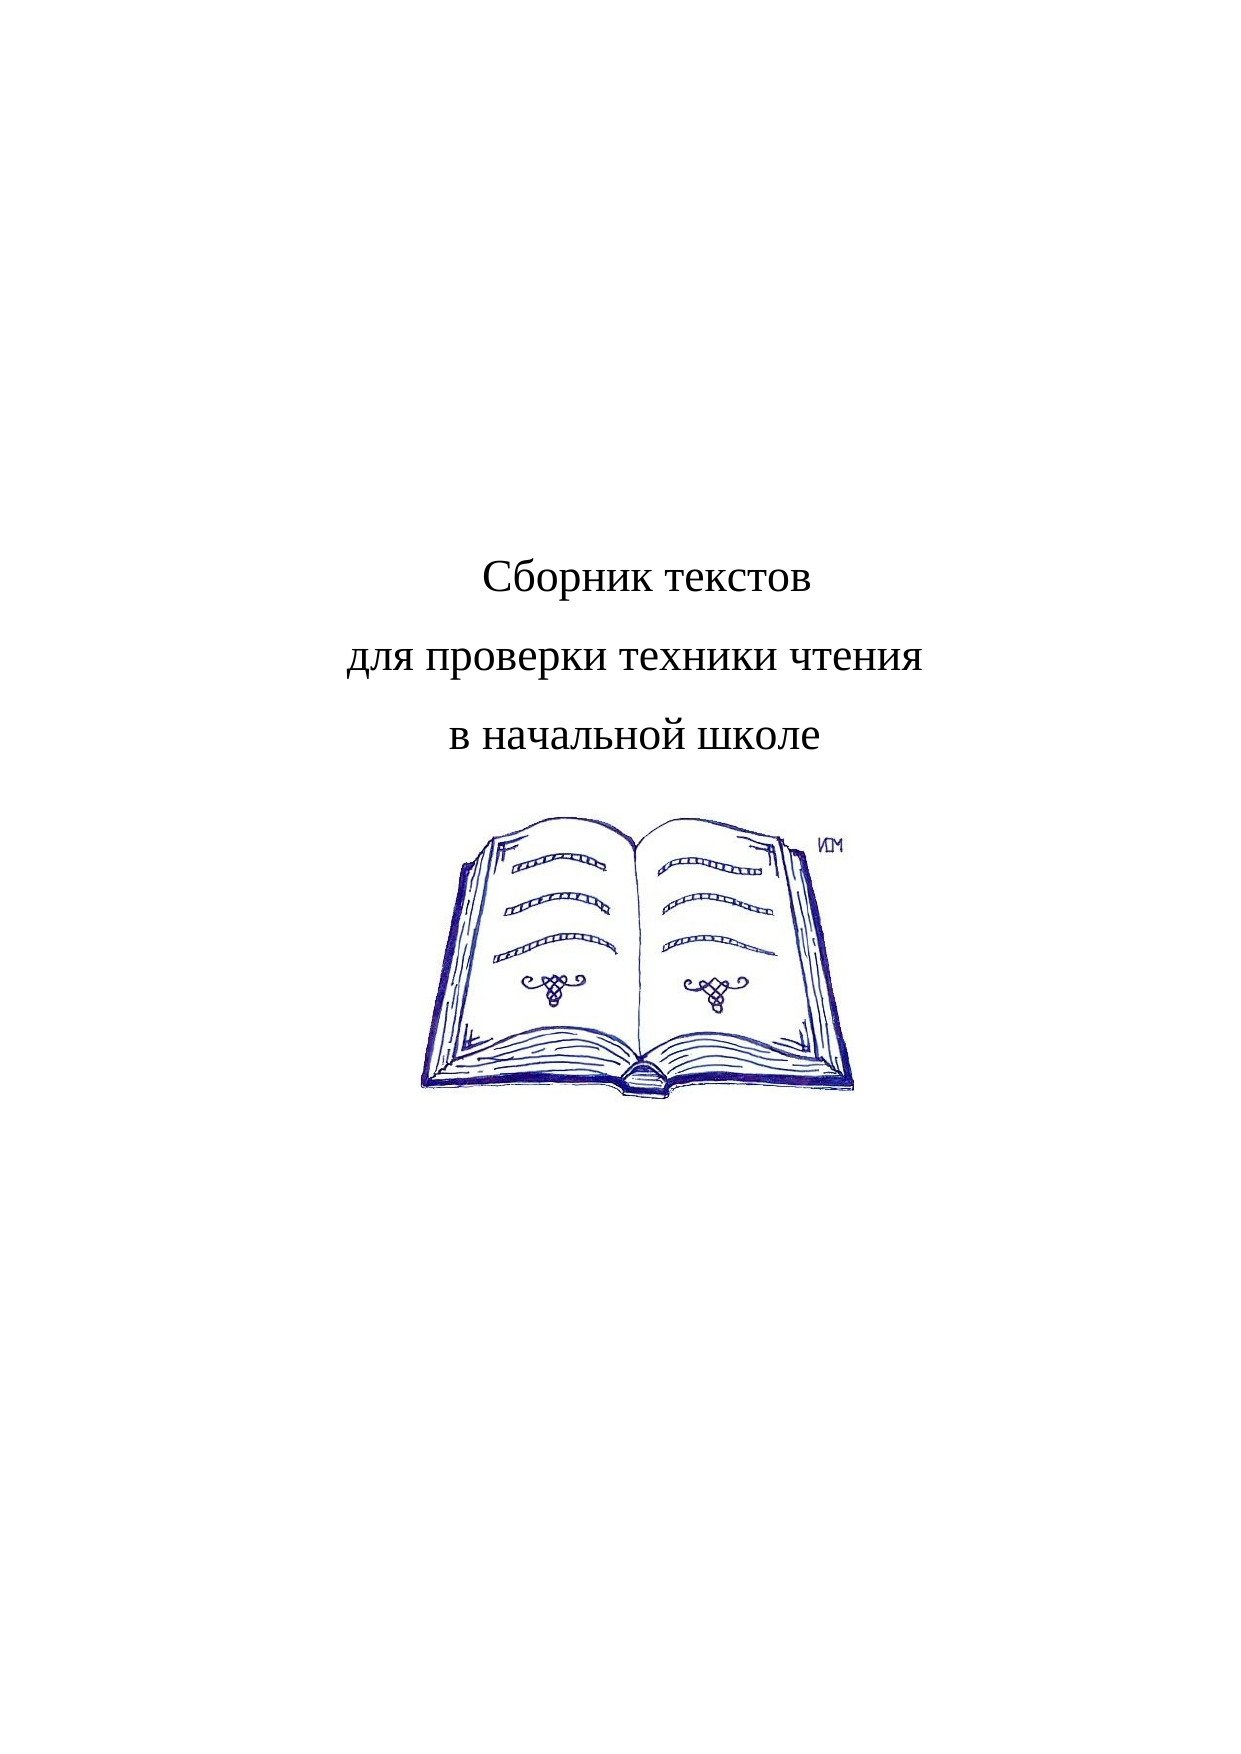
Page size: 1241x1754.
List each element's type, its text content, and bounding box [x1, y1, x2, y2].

picture [415, 806, 854, 1114]
text Сборник текстов для проверки техники чтения в начальной школе [89, 549, 1181, 760]
